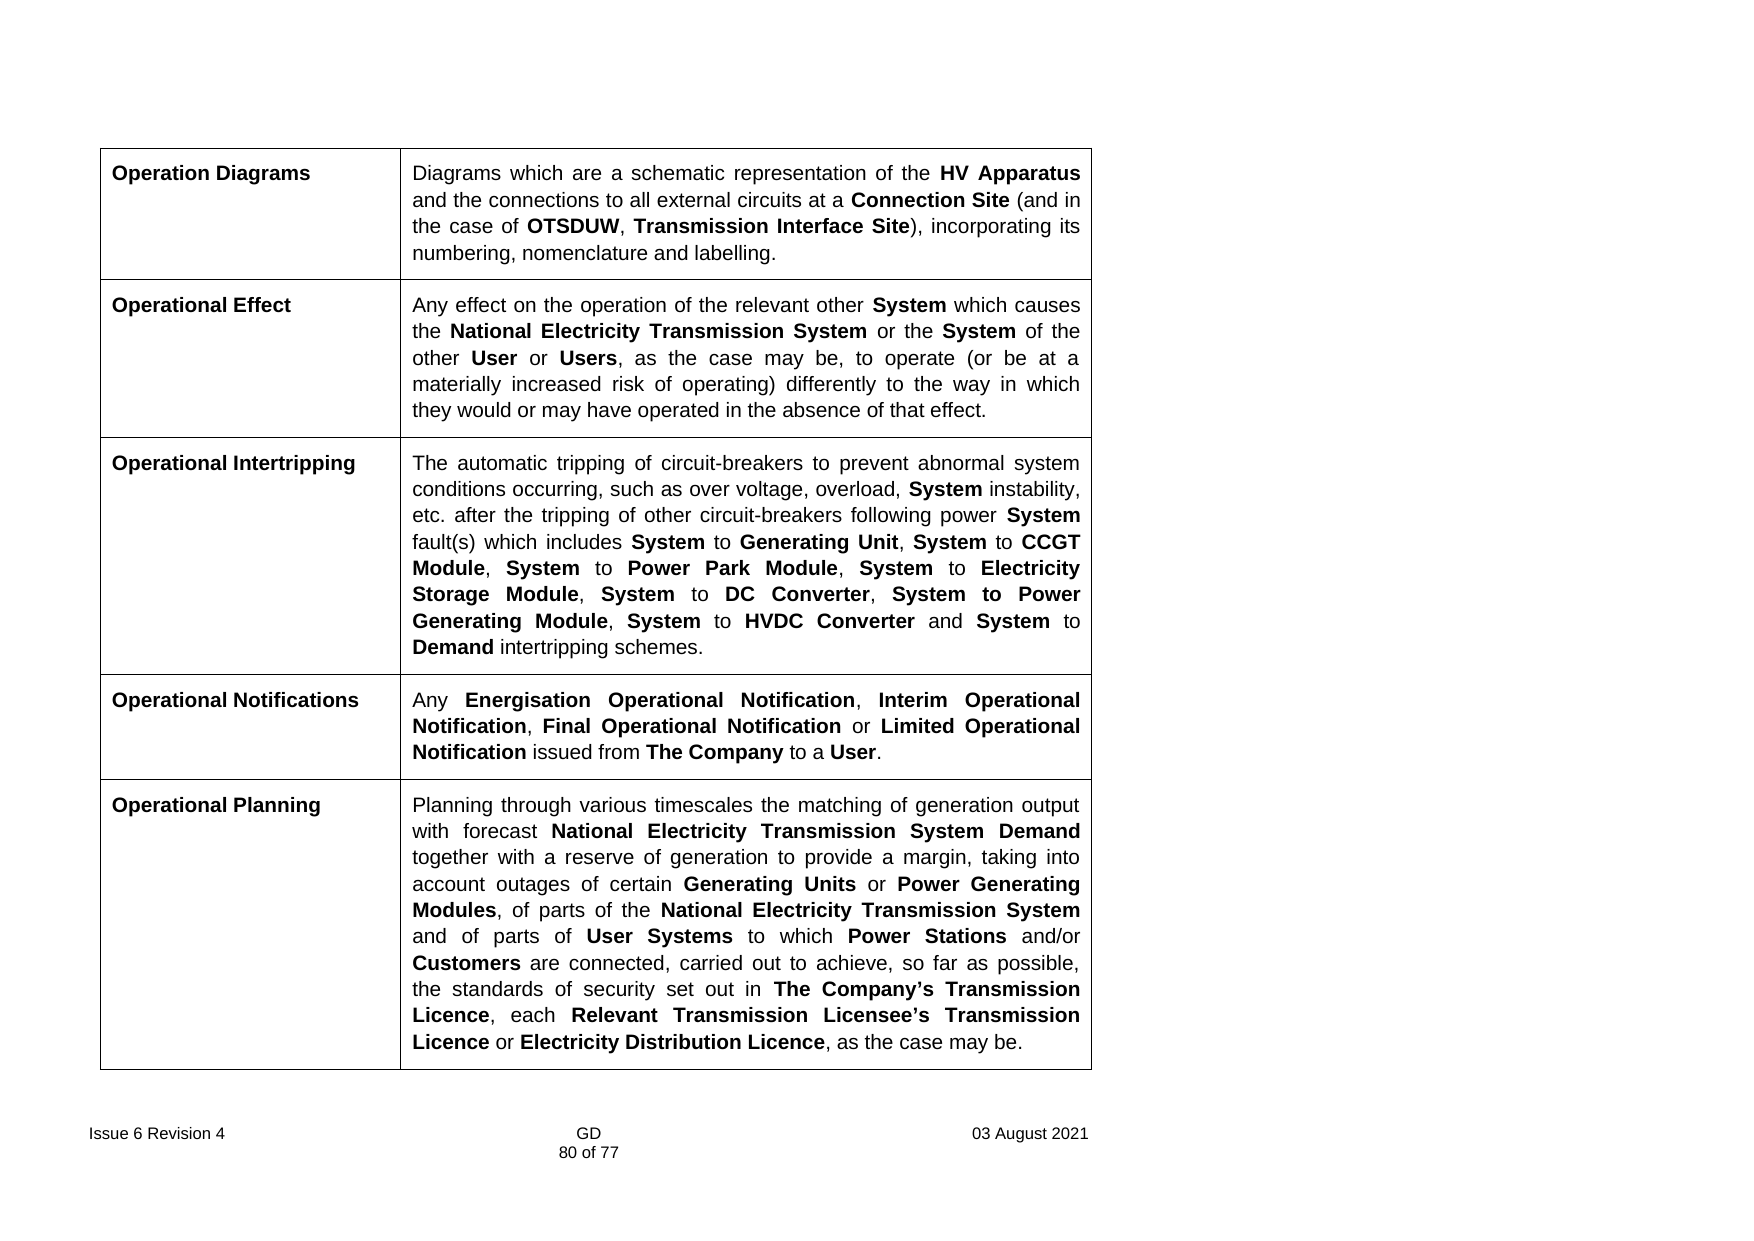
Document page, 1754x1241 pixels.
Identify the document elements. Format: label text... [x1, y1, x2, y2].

table_cell Any effect on the operation of the relevant other System which causes the National Electricity Transmission System or the System of the other User or Users, as the case may be, to operate (or be at a materially increased risk of operating) differently to the way in which they would or may have operated in the absence of that effect. [401, 280, 1091, 437]
table_cell Any Energisation Operational Notification, Interim Operational Notification, Final Operational Notification or Limited Operational Notification issued from The Company to a User. [401, 675, 1091, 779]
table_cell Planning through various timescales the matching of generation output with forecast National Electricity Transmission System Demand together with a reserve of generation to provide a margin, taking into account outages of certain Generating Units or Power Generating Modules, of parts of the National Electricity Transmission System and of parts of User Systems to which Power Stations and/or Customers are connected, carried out to achieve, so far as possible, the standards of security set out in The Company’s Transmission Licence, each Relevant Transmission Licensee’s Transmission Licence or Electricity Distribution Licence, as the case may be. [401, 780, 1091, 1068]
table_cell The automatic tripping of circuit-breakers to prevent abnormal system conditions occurring, such as over voltage, overload, System instability, etc. after the tripping of other circuit-breakers following power System fault(s) which includes System to Generating Unit, System to CCGT Module, System to Power Park Module, System to Electricity Storage Module, System to DC Converter, System to Power Generating Module, System to HVDC Converter and System to Demand intertripping schemes. [401, 438, 1091, 674]
table_cell Operational Notifications [101, 675, 400, 779]
table_cell Diagrams which are a schematic representation of the HV Apparatus and the connections to all external circuits at a Connection Site (and in the case of OTSDUW, Transmission Interface Site), incorporating its numbering, nomenclature and labelling. [401, 149, 1091, 279]
table_cell Operational Planning [101, 780, 400, 1068]
table_cell Operational Intertripping [101, 438, 400, 674]
table_cell Operational Effect [101, 280, 400, 437]
table_cell Operation Diagrams [101, 149, 400, 279]
